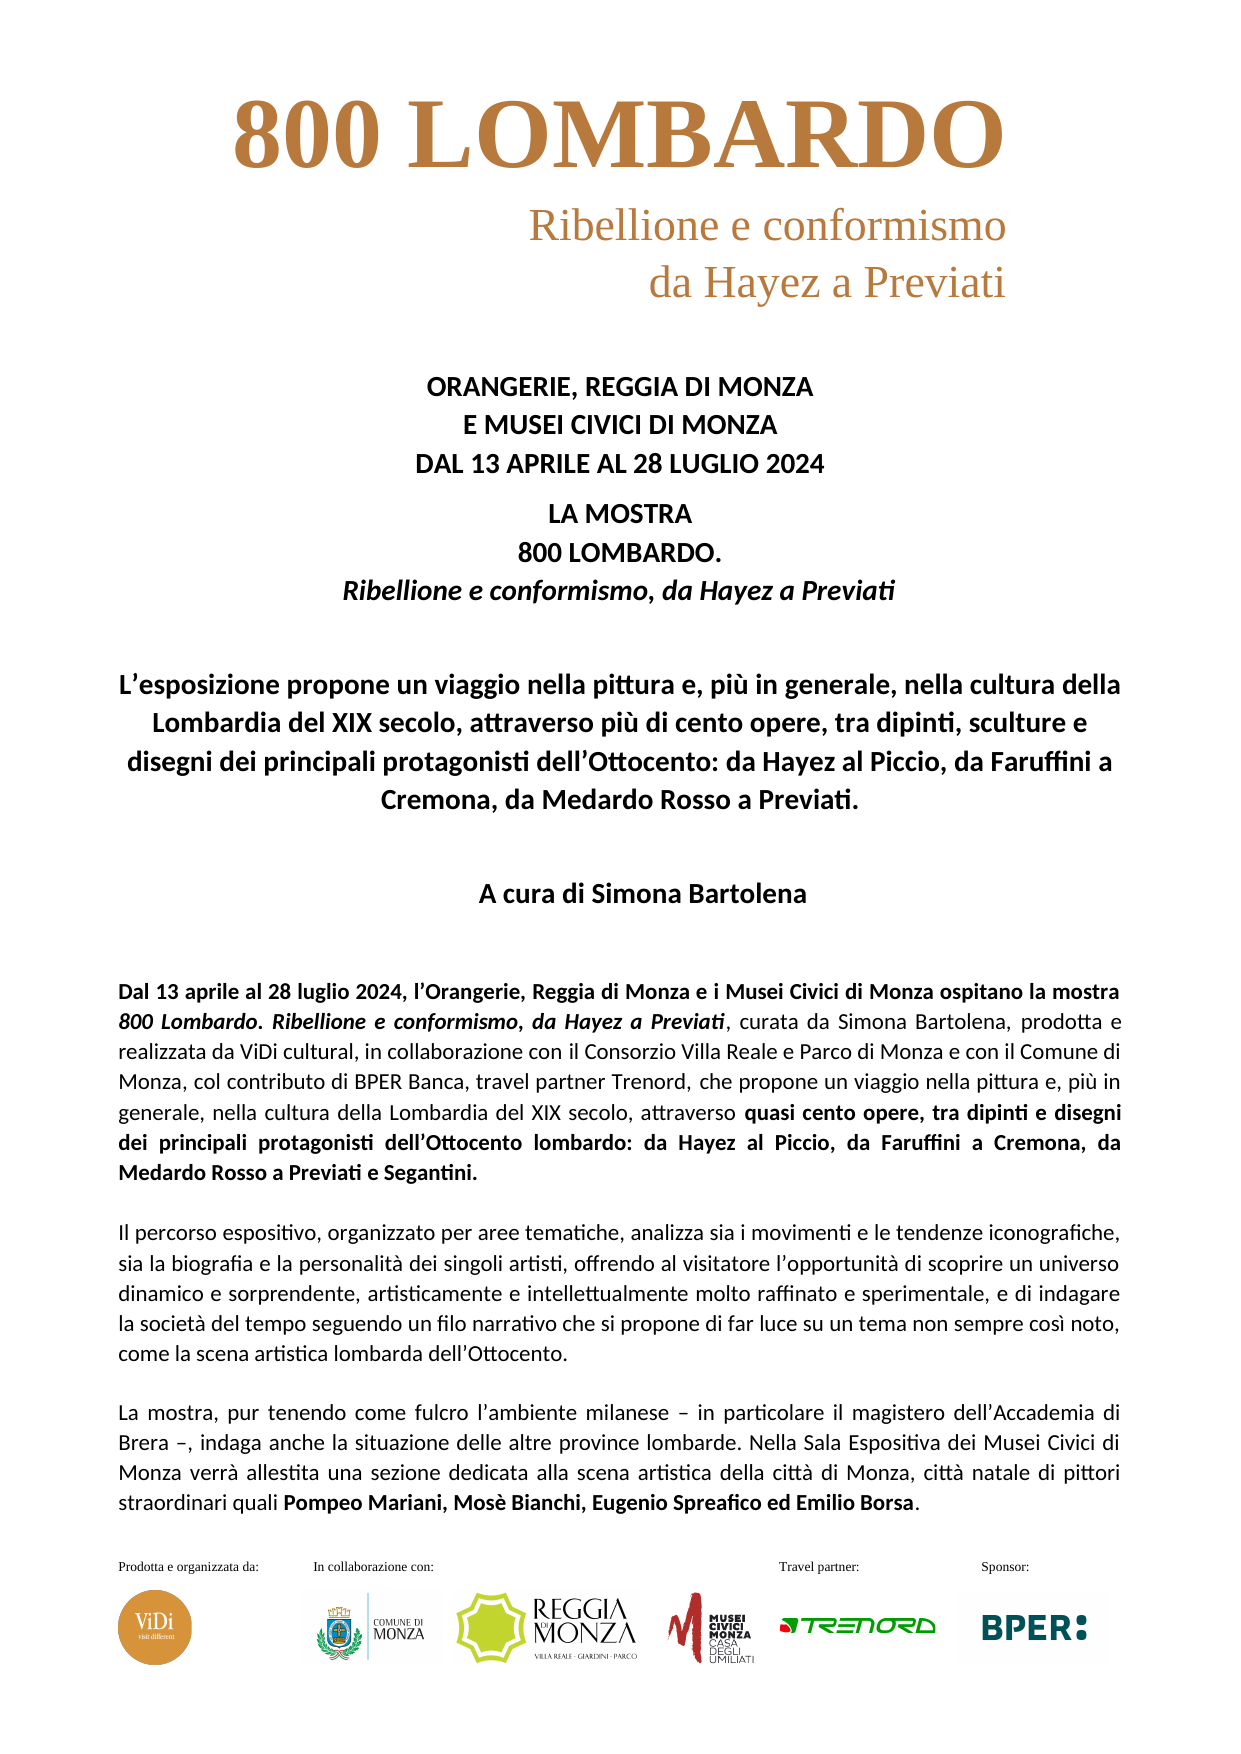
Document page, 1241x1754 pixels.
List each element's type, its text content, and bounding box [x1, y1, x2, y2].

text 800 LOMBARDO. [118, 534, 1122, 570]
text A cura di Simona Bartolena [236, 875, 1049, 911]
picture [452, 1590, 641, 1665]
text ORANGERIE, REGGIA DI MONZA [118, 368, 1122, 403]
picture [300, 1590, 442, 1665]
picture [779, 1618, 936, 1633]
text DAL 13 APRILE AL 28 LUGLIO 2024 [118, 445, 1122, 480]
text L’esposizione propone un viaggio nella pittura e, più in generale, nella cultura della Lombardia del XIX secolo, attraverso più di cento opere, tra dipinti, sculture e disegni dei principali protagonisti dell’Ottocento: da Hayez al Piccio, da Faruffini a Cremona, da Medardo Rosso a Previati. [118, 666, 1122, 817]
text Dal 13 aprile al 28 luglio 2024, l’Orangerie, Reggia di Monza e i Musei Civici di Monza ospitano la mostra 800 Lombardo. Ribellione e conformismo, da Hayez a Previati, curata da Simona Bartolena, prodotta e realizzata da ViDi cultural, in collaborazione con il Consorzio Villa Reale e Parco di Monza e con il Comune di Monza, col contributo di BPER Banca, travel partner Trenord, che propone un viaggio nella pittura e, più in generale, nella cultura della Lombardia del XIX secolo, attraverso quasi cento opere, tra dipinti e disegni dei principali protagonisti dell’Ottocento lombardo: da Hayez al Piccio, da Faruffini a Cremona, da Medardo Rosso a Previati e Segantini. [118, 977, 1122, 1186]
picture [655, 1590, 767, 1665]
text La mostra, pur tenendo come fulcro l’ambiente milanese – in particolare il magistero dell’Accademia di Brera –, indaga anche la situazione delle altre province lombarde. Nella Sala Espositiva dei Musei Civici di Monza verrà allestita una sezione dedicata alla scena artistica della città di Monza, città natale di pittori straordinari quali Pompeo Mariani, Mosè Bianchi, Eugenio Spreafico ed Emilio Borsa. [118, 1398, 1122, 1516]
picture [958, 1591, 1111, 1665]
text Il percorso espositivo, organizzato per aree tematiche, analizza sia i movimenti e le tendenze iconografiche, sia la biografia e la personalità dei singoli artisti, offrendo al visitatore l’opportunità di scoprire un universo dinamico e sorprendente, artisticamente e intellettualmente molto raffinato e sperimentale, e di indagare la società del tempo seguendo un filo narrativo che si propone di far luce su un tema non sempre così noto, come la scena artistica lombarda dell’Ottocento. [118, 1218, 1122, 1367]
picture [118, 1590, 192, 1665]
text E MUSEI CIVICI DI MONZA [118, 406, 1122, 442]
text LA MOSTRA [118, 496, 1122, 531]
text Ribellione e conformismo, da Hayez a Previati [118, 572, 1122, 608]
